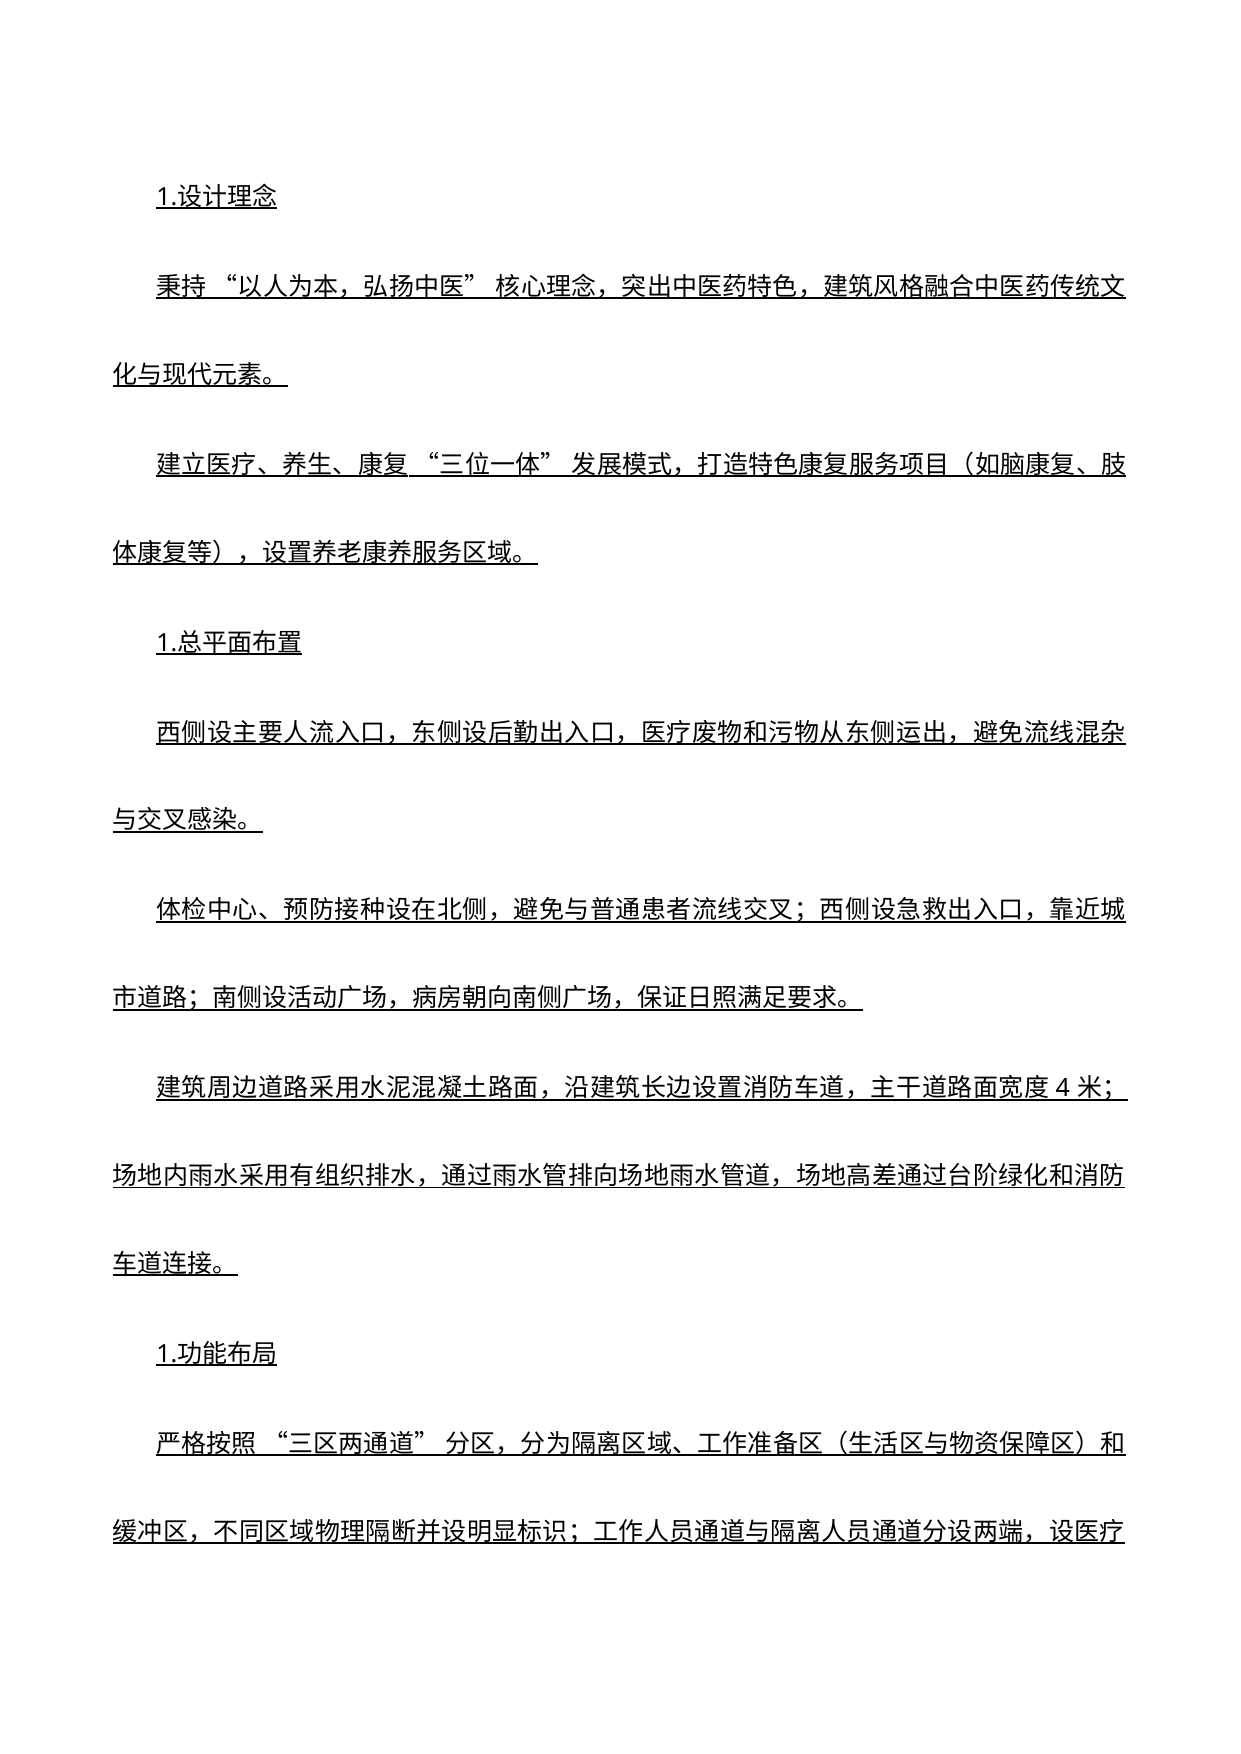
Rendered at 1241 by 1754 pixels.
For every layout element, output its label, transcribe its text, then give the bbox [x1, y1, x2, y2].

subtitle 秉持 “以人为本，弘扬中医” 核心理念，突出中医药特色，建筑风格融合中医药传统文化与现代元素。 [112, 252, 1128, 405]
subtitle 1.设计理念 [112, 162, 1128, 227]
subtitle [112, 1409, 1128, 1562]
subtitle 1.总平面布置 [112, 608, 1128, 673]
subtitle 建立医疗、养生、康复 “三位一体” 发展模式，打造特色康复服务项目（如脑康复、肢体康复等），设置养老康养服务区域。 [112, 430, 1128, 583]
subtitle 体检中心、预防接种设在北侧，避免与普通患者流线交叉；西侧设急救出入口，靠近城市道路；南侧设活动广场，病房朝向南侧广场，保证日照满足要求。 [112, 876, 1128, 1028]
subtitle 建筑周边道路采用水泥混凝土路面，沿建筑长边设置消防车道，主干道路面宽度 4 米；场地内雨水采用有组织排水，通过雨水管排向场地雨水管道，场地高差通过台阶绿化和消防车道连接。 [112, 1053, 1128, 1294]
subtitle 西侧设主要人流入口，东侧设后勤出入口，医疗废物和污物从东侧运出，避免流线混杂与交叉感染。 [112, 698, 1128, 851]
subtitle 1.功能布局 [112, 1319, 1128, 1384]
